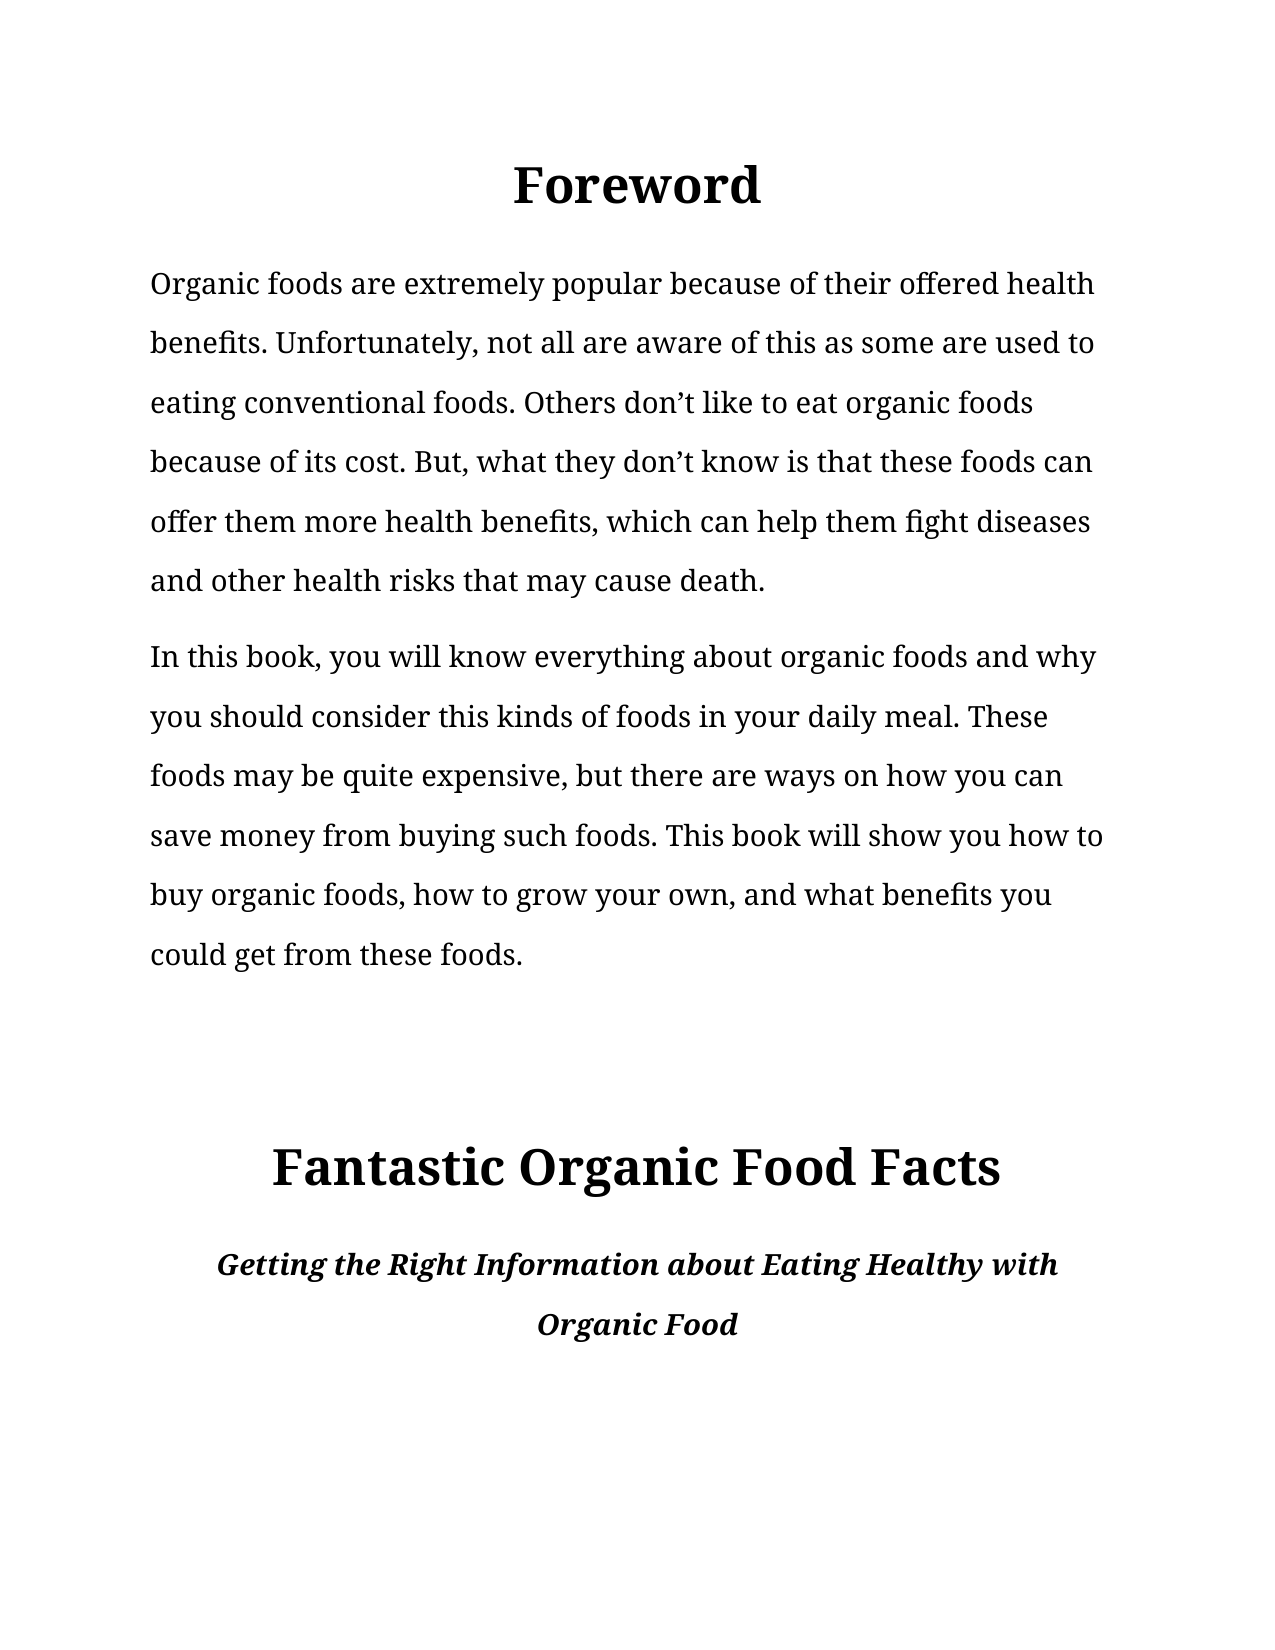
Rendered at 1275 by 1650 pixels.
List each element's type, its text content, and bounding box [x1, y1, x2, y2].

subtitle Getting the Right Information about Eating Healthy with Organic Food [199, 1244, 1075, 1344]
text Organic foods are extremely popular because of their offered health benefits. Unfortunately, not all are aware of this as some are used to eating conventional foods. Others don’t like to eat organic foods because of its cost. But, what they don’t know is that these foods can offer them more health benefits, which can help them fight diseases and other health risks that may cause death. [150, 263, 1111, 600]
text In this book, you will know everything about organic foods and why you should consider this kinds of foods in your daily meal. These foods may be quite expensive, but there are ways on how you can save money from buying such foods. This book will show you how to buy organic foods, how to grow your own, and what benefits you could get from these foods. [150, 636, 1111, 973]
subtitle Fantastic Organic Food Facts [199, 1131, 1075, 1199]
subtitle Foreword [199, 150, 1075, 218]
